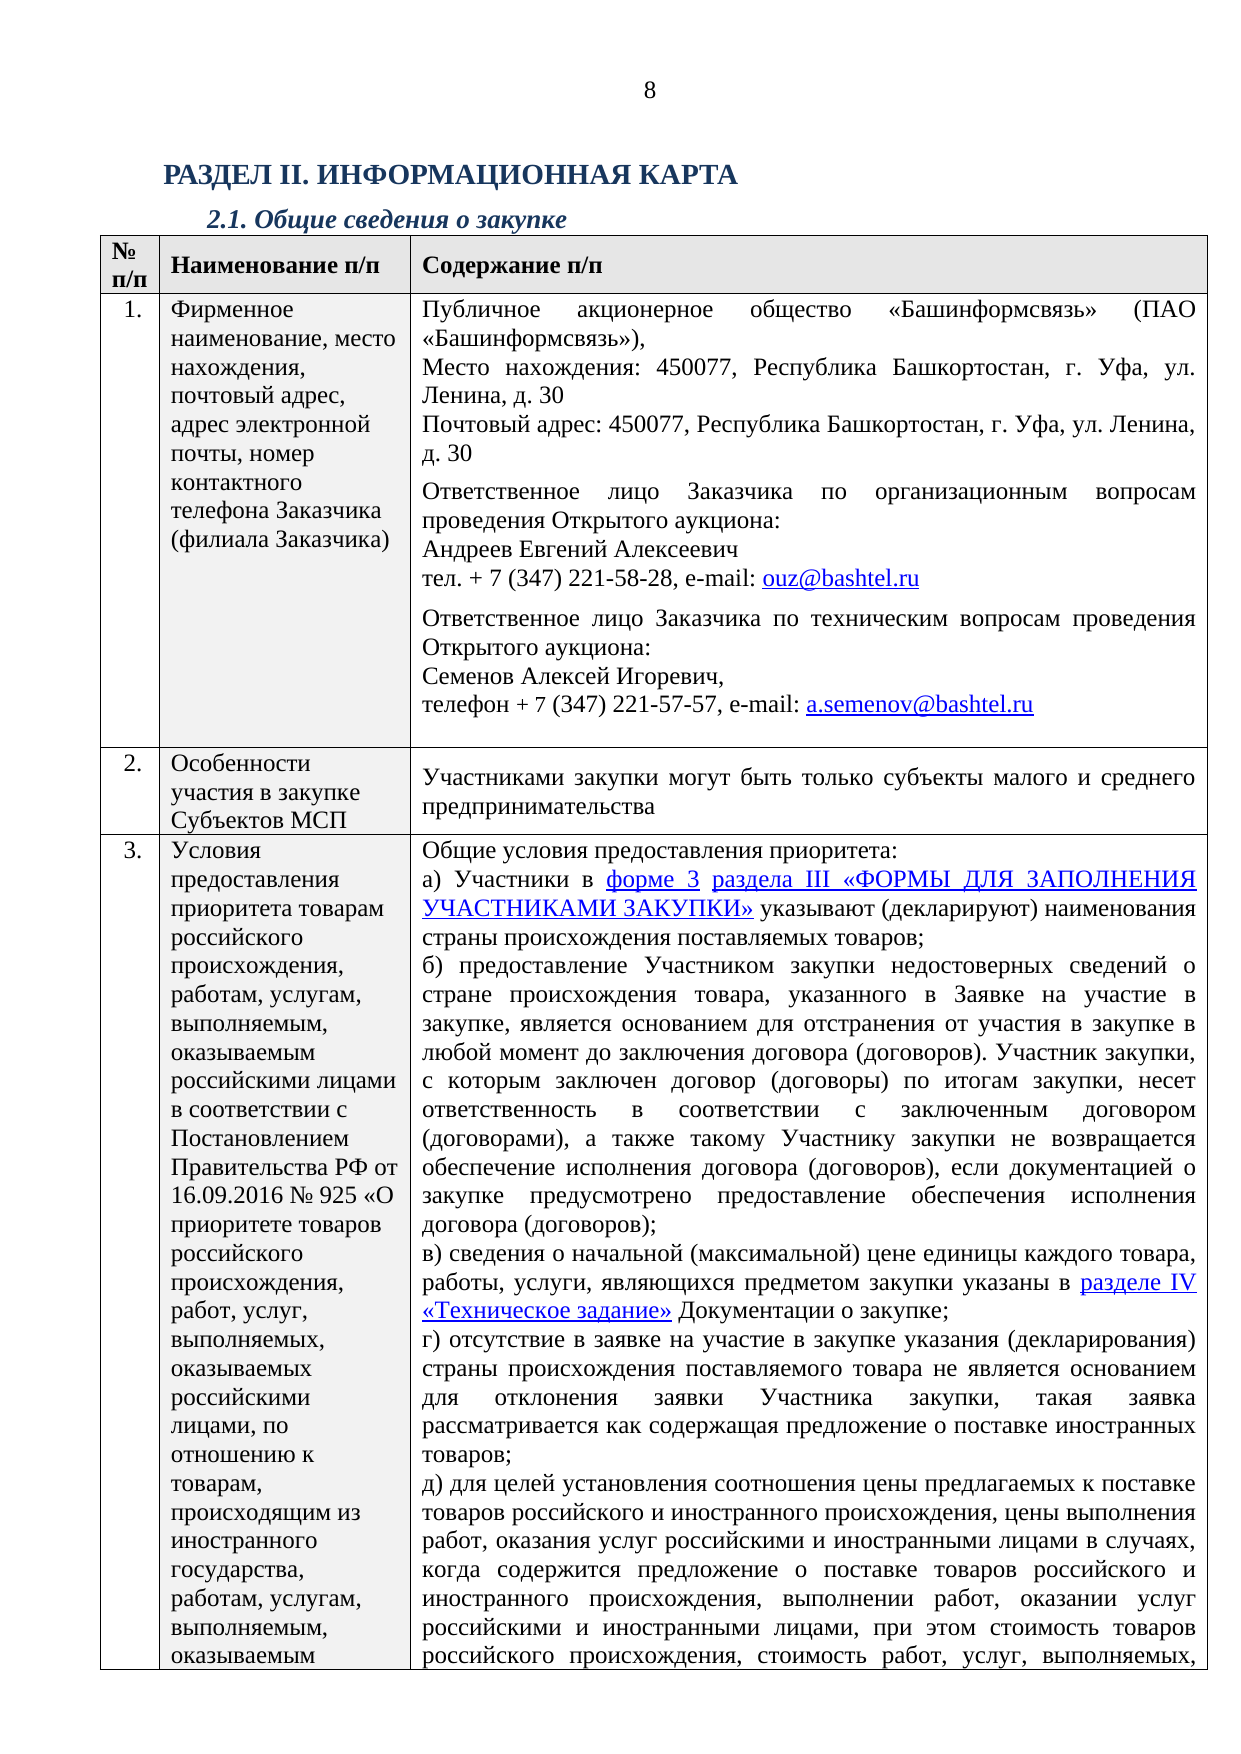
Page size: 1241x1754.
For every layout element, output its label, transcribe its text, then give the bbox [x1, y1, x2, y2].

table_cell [160, 835, 410, 1669]
table_cell [101, 835, 159, 1669]
table_header Наименование п/п [160, 236, 410, 293]
table_cell Участниками закупки могут быть только субъекты малого и среднего предпринимательства [411, 748, 1207, 834]
table_cell [101, 748, 159, 834]
table_header Содержание п/п [411, 236, 1207, 293]
text РАЗДЕЛ II. ИНФОРМАЦИОННАЯ КАРТА [163, 157, 1181, 191]
table_cell Фирменное наименование, место нахождения, почтовый адрес, адрес электронной почты, номер контактного телефона Заказчика (филиала Заказчика) [160, 294, 410, 747]
table_header № п/п [101, 236, 159, 293]
table_cell Публичное акционерное общество «Башинформсвязь» (ПАО «Башинформсвязь»), Место нахождения: 450077, Республика Башкортостан, г. Уфа, ул. Ленина, д. 30 Почтовый адрес: 450077, Республика Башкортостан, г. Уфа, ул. Ленина, д. 30 Ответственное лицо Заказчика по организационным вопросам проведения Открытого аукциона: Андреев Евгений Алексеевич тел. + 7 (347) 221-58-28, e-mail: ouz@bashtel.ru Ответственное лицо Заказчика по техническим вопросам проведения Открытого аукциона: Семенов Алексей Игоревич, телефон + 7 (347) 221-57-57, e-mail: a.semenov@bashtel.ru [411, 294, 1207, 747]
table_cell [411, 835, 1207, 1669]
table_cell Особенности участия в закупке Субъектов МСП [160, 748, 410, 834]
text 2.1. Общие сведения о закупке [207, 203, 1181, 235]
table_cell [101, 294, 159, 747]
